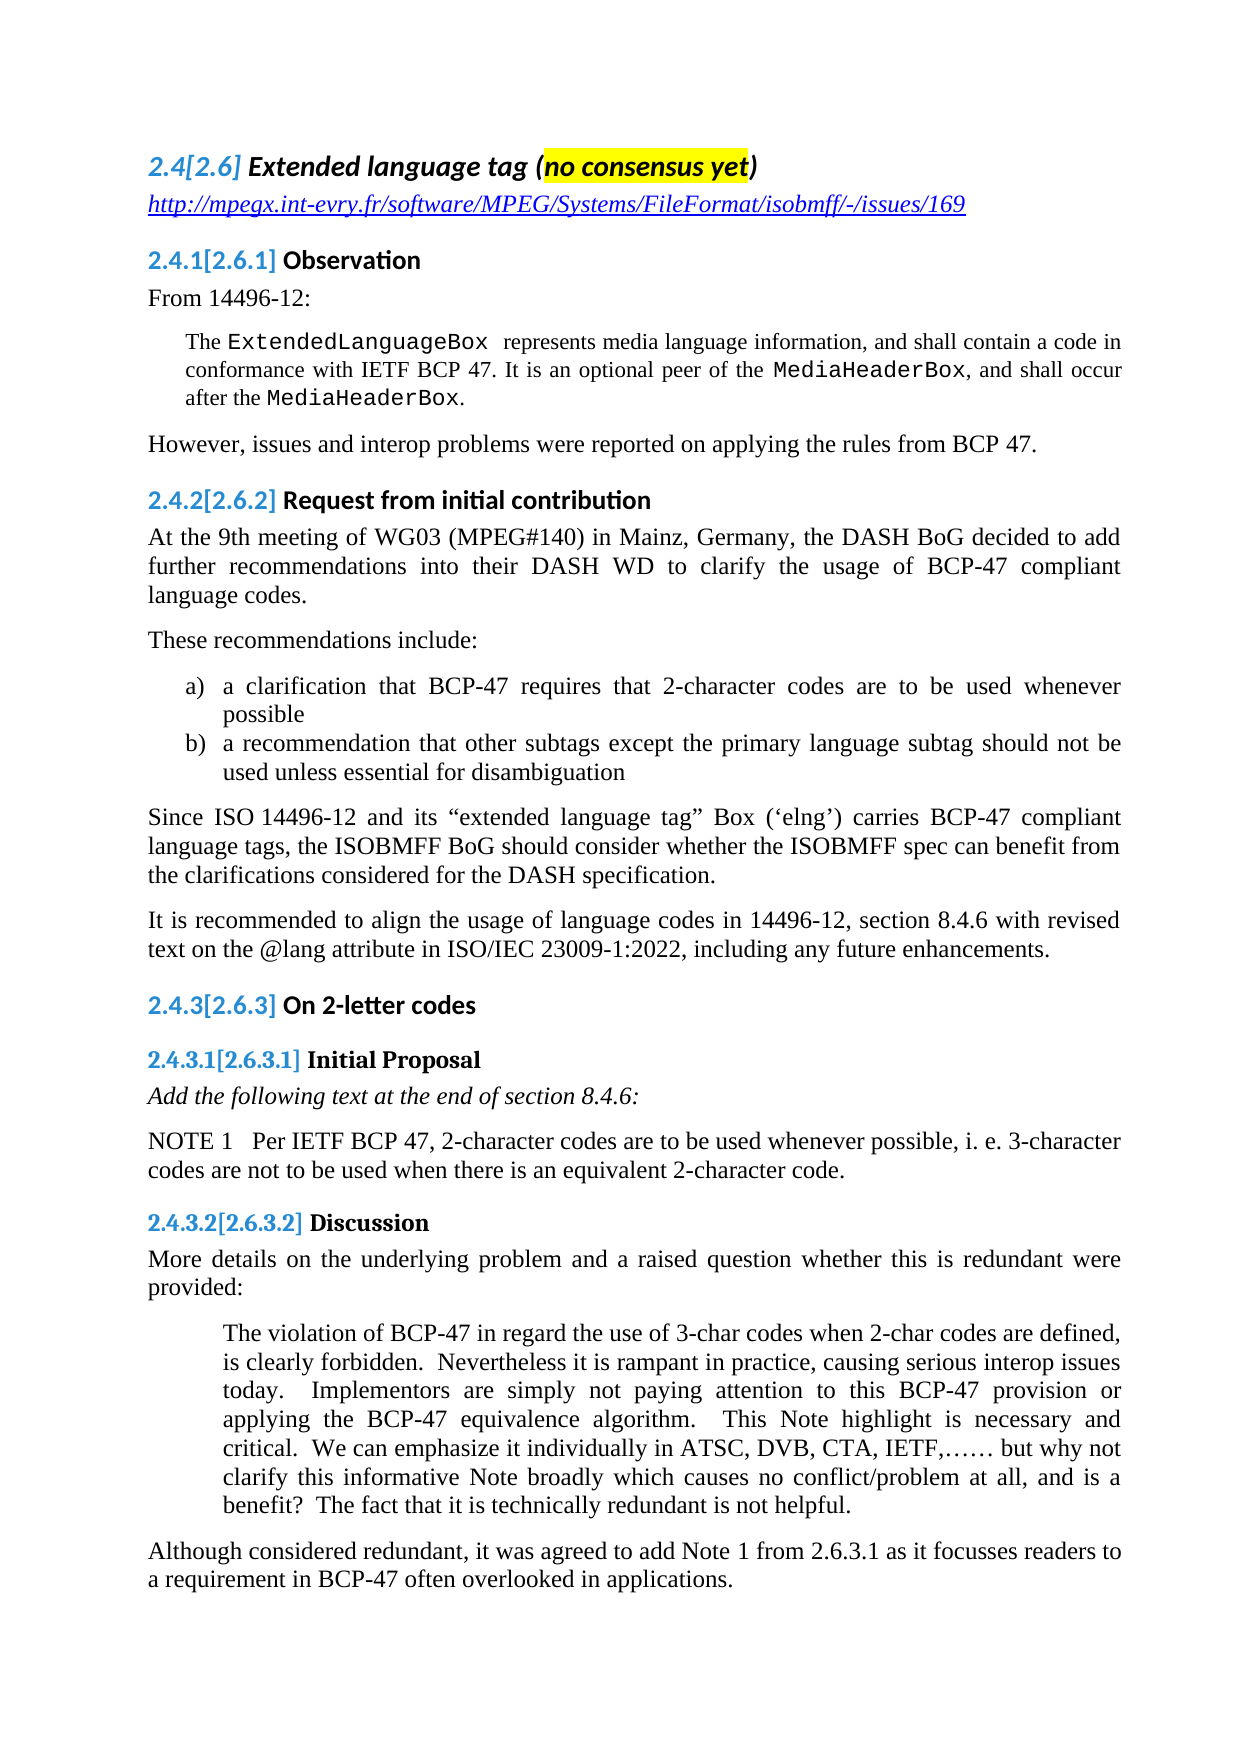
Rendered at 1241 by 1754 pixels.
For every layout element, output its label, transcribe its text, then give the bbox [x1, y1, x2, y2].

subtitle Extended language tag (no consensus yet) [148, 148, 544, 183]
list a recommendation that other subtags except the primary language subtag should not be used unless essential for disambiguation [185, 728, 1122, 786]
text These recommendations include: [148, 625, 1122, 654]
subtitle Extended language tag (no consensus yet) [748, 148, 1122, 183]
text More details on the underlying problem and a raised question whether this is redundant were provided: [148, 1244, 1122, 1301]
text Add the following text at the end of section 8.4.6: [148, 1081, 1122, 1109]
text From 14496-12: [148, 283, 1122, 311]
text Since ISO 14496-12 and its “extended language tag” Box (‘elng’) carries BCP-47 compliant language tags, the ISOBMFF BoG should consider whether the ISOBMFF spec can benefit from the clarifications considered for the DASH specification. [148, 802, 1122, 889]
text NOTE 1 Per IETF BCP 47, 2-character codes are to be used whenever possible, i. e. 3-character codes are not to be used when there is an equivalent 2-character code. [148, 1126, 1122, 1184]
text Although considered redundant, it was agreed to add Note 1 from 2.5.3.2 as it focusses readers to a requirement in BCP-47 often overlooked in applications. [148, 1536, 1122, 1593]
text However, issues and interop problems were reported on applying the rules from BCP 47. [148, 429, 1122, 458]
subtitle On 2-letter codes [148, 988, 1122, 1021]
subtitle Initial Proposal [148, 1046, 1122, 1074]
text It is recommended to align the usage of language codes in 14496-12, section 8.4.6 with revised text on the @lang attribute in ISO/IEC 23009-1:2022, including any future enhancements. [148, 905, 1122, 963]
list a clarification that BCP-47 requires that 2-character codes are to be used whenever possible [185, 671, 1122, 728]
subtitle Observation [148, 243, 1122, 276]
text At the 9th meeting of WG03 (MPEG#140) in Mainz, Germany, the DASH BoG decided to add further recommendations into their DASH WD to clarify the usage of BCP-47 compliant language codes. [148, 522, 1122, 609]
subtitle Discussion [148, 1209, 1122, 1237]
text http://mpegx.int-evry.fr/software/MPEG/Systems/FileFormat/isobmff/-/issues/169 [148, 189, 1122, 218]
text The ExtendedLanguageBox represents media language information, and shall contain a code in conformance with IETF BCP 47. It is an optional peer of the MediaHeaderBox, and shall occur after the MediaHeaderBox. [185, 328, 1122, 413]
subtitle Request from initial contribution [148, 483, 1122, 516]
text The violation of BCP-47 in regard the use of 3-char codes when 2-char codes are defined, is clearly forbidden. Nevertheless it is rampant in practice, causing serious interop issues today. Implementors are simply not paying attention to this BCP-47 provision or applying the BCP-47 equivalence algorithm. This Note highlight is necessary and critical. We can emphasize it individually in ATSC, DVB, CTA, IETF,…… but why not clarify this informative Note broadly which causes no conflict/problem at all, and is a benefit? The fact that it is technically redundant is not helpful. [223, 1318, 1122, 1519]
